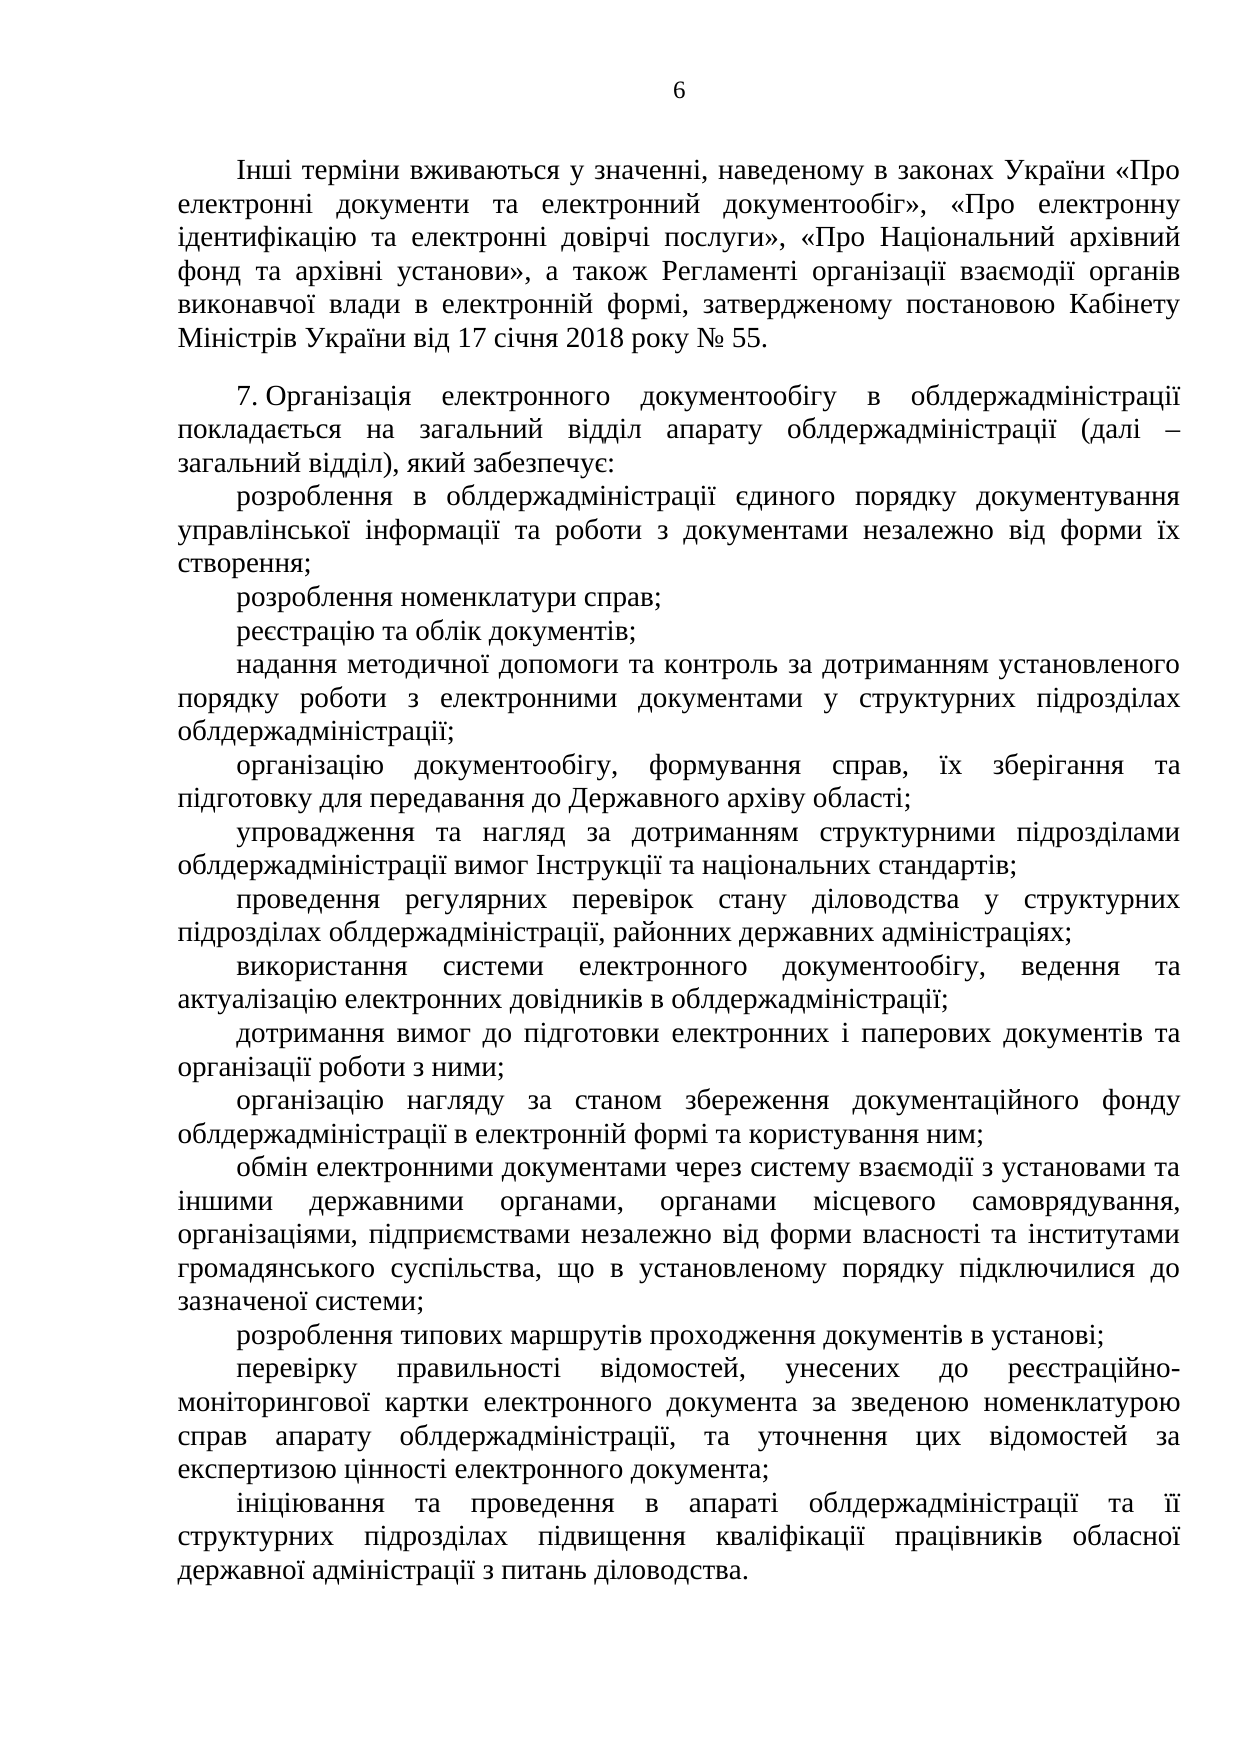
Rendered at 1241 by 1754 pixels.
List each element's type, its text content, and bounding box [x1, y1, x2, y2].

text організацію нагляду за станом збереження документаційного фонду облдержадміністрації в електронній формі та користування ним; [177, 1082, 1181, 1149]
text дотримання вимог до підготовки електронних і паперових документів та організації роботи з ними; [177, 1015, 1181, 1082]
text розроблення в облдержадміністрації єдиного порядку документування управлінської інформації та роботи з документами незалежно від форми їх створення; [177, 478, 1181, 579]
text Інші терміни вживаються у значенні, наведеному в законах України «Про електронні документи та електронний документообіг», «Про електронну ідентифікацію та електронні довірчі послуги», «Про Національний архівний фонд та архівні установи», а також Регламенті організації взаємодії органів виконавчої влади в електронній формі, затвердженому постановою Кабінету Міністрів України від 17 січня 2018 року № 55. [177, 152, 1181, 354]
text ініціювання та проведення в апараті облдержадміністрації та її структурних підрозділах підвищення кваліфікації працівників обласної державної адміністрації з питань діловодства. [177, 1485, 1181, 1585]
text обмін електронними документами через систему взаємодії з установами та іншими державними органами, органами місцевого самоврядування, організаціями, підприємствами незалежно від форми власності та інститутами громадянського суспільства, що в установленому порядку підключилися до зазначеної системи; [177, 1149, 1181, 1317]
text перевірку правильності відомостей, унесених до реєстраційно-моніторингової картки електронного документа за зведеною номенклатурою справ апарату облдержадміністрації, та уточнення цих відомостей за експертизою цінності електронного документа; [177, 1351, 1181, 1485]
text надання методичної допомоги та контроль за дотриманням установленого порядку роботи з електронними документами у структурних підрозділах облдержадміністрації; [177, 646, 1181, 747]
text розроблення номенклатури справ; [177, 579, 1181, 613]
text проведення регулярних перевірок стану діловодства у структурних підрозділах облдержадміністрації, районних державних адміністраціях; [177, 881, 1181, 948]
text розроблення типових маршрутів проходження документів в установі; [177, 1317, 1181, 1351]
text використання системи електронного документообігу, ведення та актуалізацію електронних довідників в облдержадміністрації; [177, 948, 1181, 1015]
text реєстрацію та облік документів; [177, 613, 1181, 646]
text 7. Організація електронного документообігу в облдержадміністрації покладається на загальний відділ апарату облдержадміністрації (далі – загальний відділ), який забезпечує: [177, 378, 1181, 478]
text організацію документообігу, формування справ, їх зберігання та підготовку для передавання до Державного архіву області; [177, 747, 1181, 814]
text упровадження та нагляд за дотриманням структурними підрозділами облдержадміністрації вимог Інструкції та національних стандартів; [177, 814, 1181, 881]
